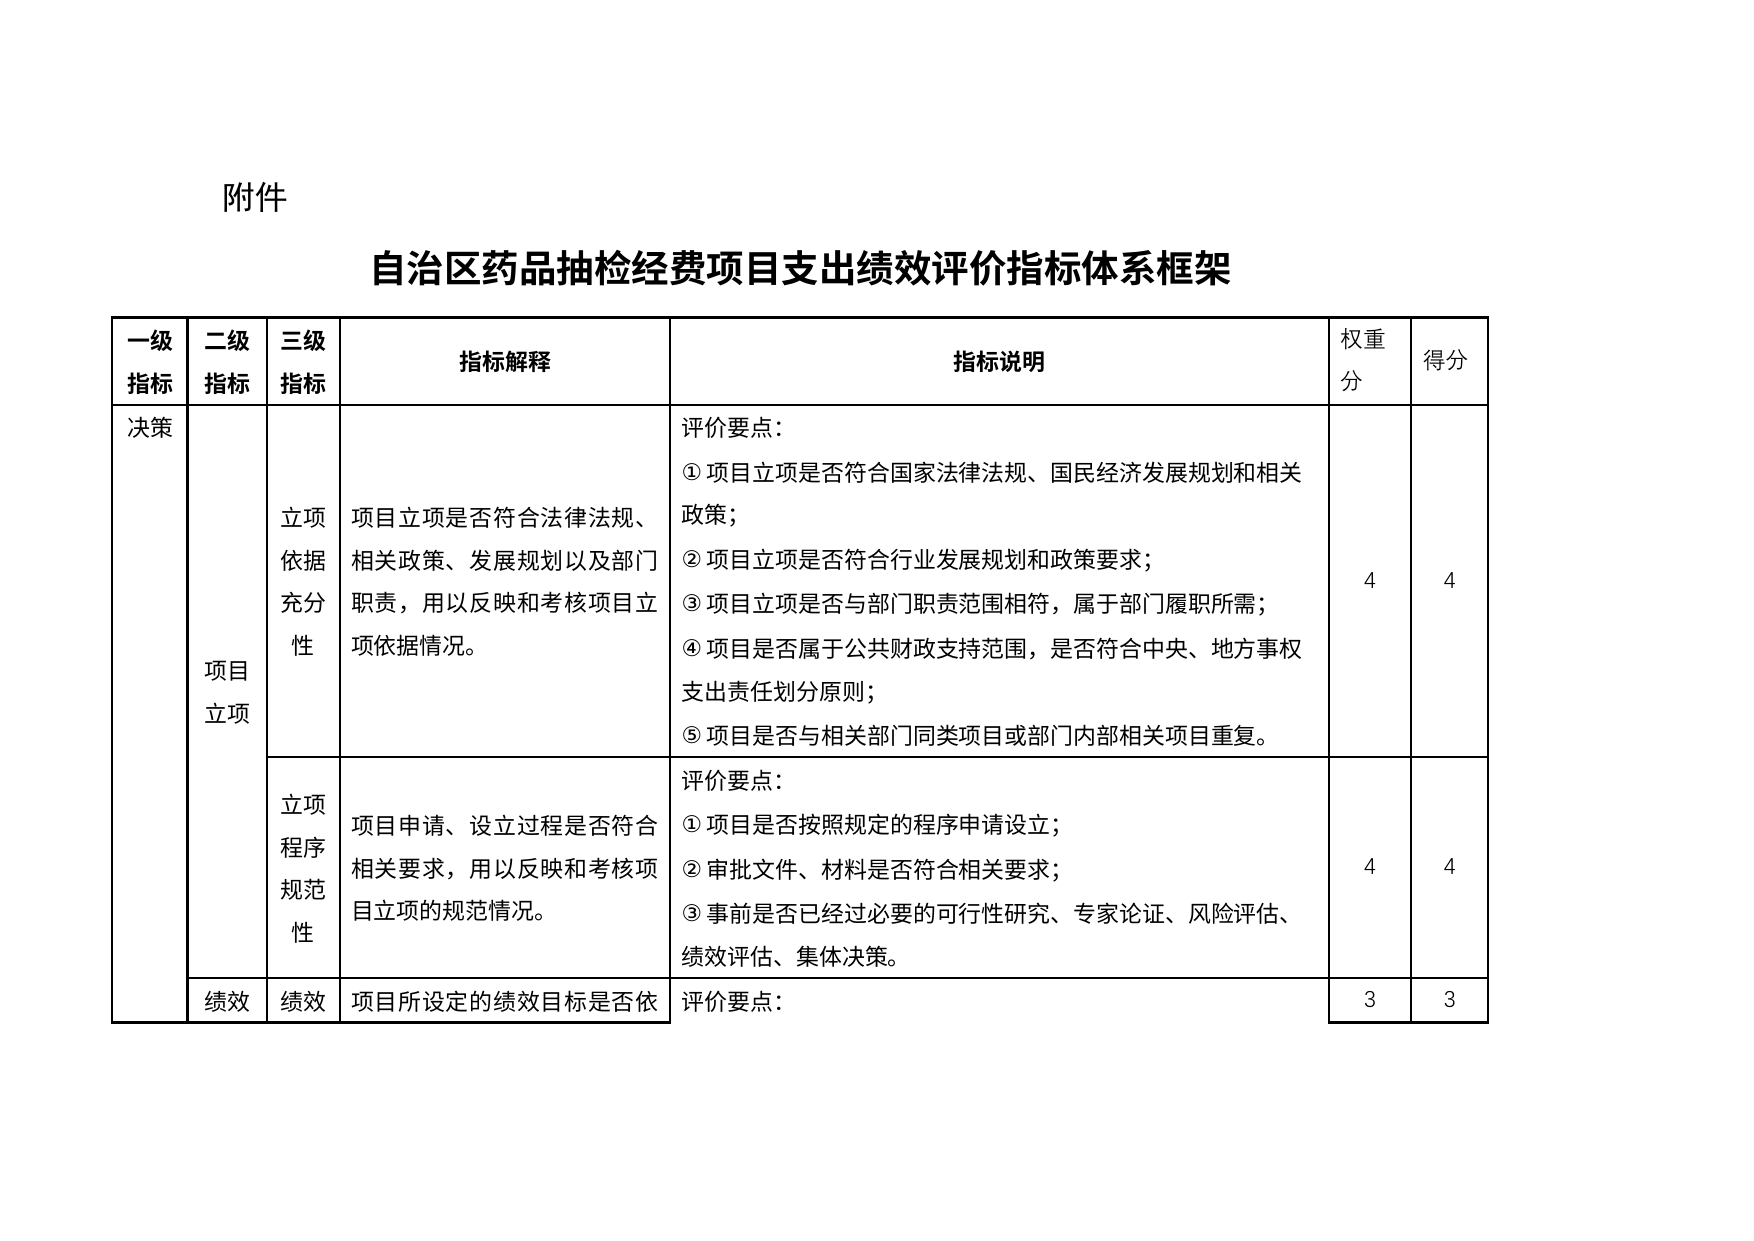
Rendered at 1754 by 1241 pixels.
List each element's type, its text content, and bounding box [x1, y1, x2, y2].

table_cell ④项目是否属于公共财政支持范围，是否符合中央、地方事权支出责任划分原则； [671, 624, 1328, 711]
text 附件 [177, 174, 1553, 216]
table_cell 三级指标 [268, 319, 339, 403]
table_cell 一级指标 [113, 319, 186, 403]
table_cell 3 [1330, 979, 1410, 1021]
table_cell 评价要点： [671, 758, 1328, 801]
table_cell ②项目立项是否符合行业发展规划和政策要求； [671, 535, 1328, 580]
table_cell ①项目立项是否符合国家法律法规、国民经济发展规划和相关政策； [671, 448, 1328, 535]
table_cell ②审批文件、材料是否符合相关要求； [671, 845, 1328, 890]
table_cell 指标解释 [341, 319, 669, 403]
table_cell 评价要点： [671, 406, 1328, 448]
table_cell 4 [1330, 406, 1410, 756]
table_header 自治区药品抽检经费项目支出绩效评价指标体系框架 [112, 216, 1488, 316]
table_cell 绩效目标合理性 [268, 979, 339, 1021]
table_cell ③项目立项是否与部门职责范围相符，属于部门履职所需； [671, 580, 1328, 624]
table_cell 指标说明 [671, 319, 1328, 403]
table_cell 二级指标 [189, 319, 266, 403]
table_cell 项目申请、设立过程是否符合相关要求，用以反映和考核项目立项的规范情况。 [341, 758, 669, 977]
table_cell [341, 979, 669, 1021]
table_cell ③事前是否已经过必要的可行性研究、专家论证、风险评估、绩效评估、集体决策。 [671, 890, 1328, 977]
table_cell 4 [1330, 758, 1410, 977]
table_cell 4 [1412, 406, 1487, 756]
table_cell 评价要点： [671, 979, 1328, 1021]
table_cell 决策 [113, 406, 186, 1021]
table_cell ⑤项目是否与相关部门同类项目或部门内部相关项目重复。 [671, 711, 1328, 756]
table_cell 4 [1412, 758, 1487, 977]
table_cell 项目立项是否符合法律法规、相关政策、发展规划以及部门职责，用以反映和考核项目立项依据情况。 [341, 406, 669, 756]
table_cell 得分 [1412, 319, 1487, 403]
table_cell ①项目是否按照规定的程序申请设立； [671, 801, 1328, 845]
table_cell 立项程序规范性 [268, 758, 339, 977]
table_cell 权重分 [1330, 319, 1410, 403]
table_cell 3 [1412, 979, 1487, 1021]
table_cell 立项依据充分性 [268, 406, 339, 756]
table_cell 项目立项 [189, 406, 266, 977]
table_cell 绩效目标 [189, 979, 266, 1021]
